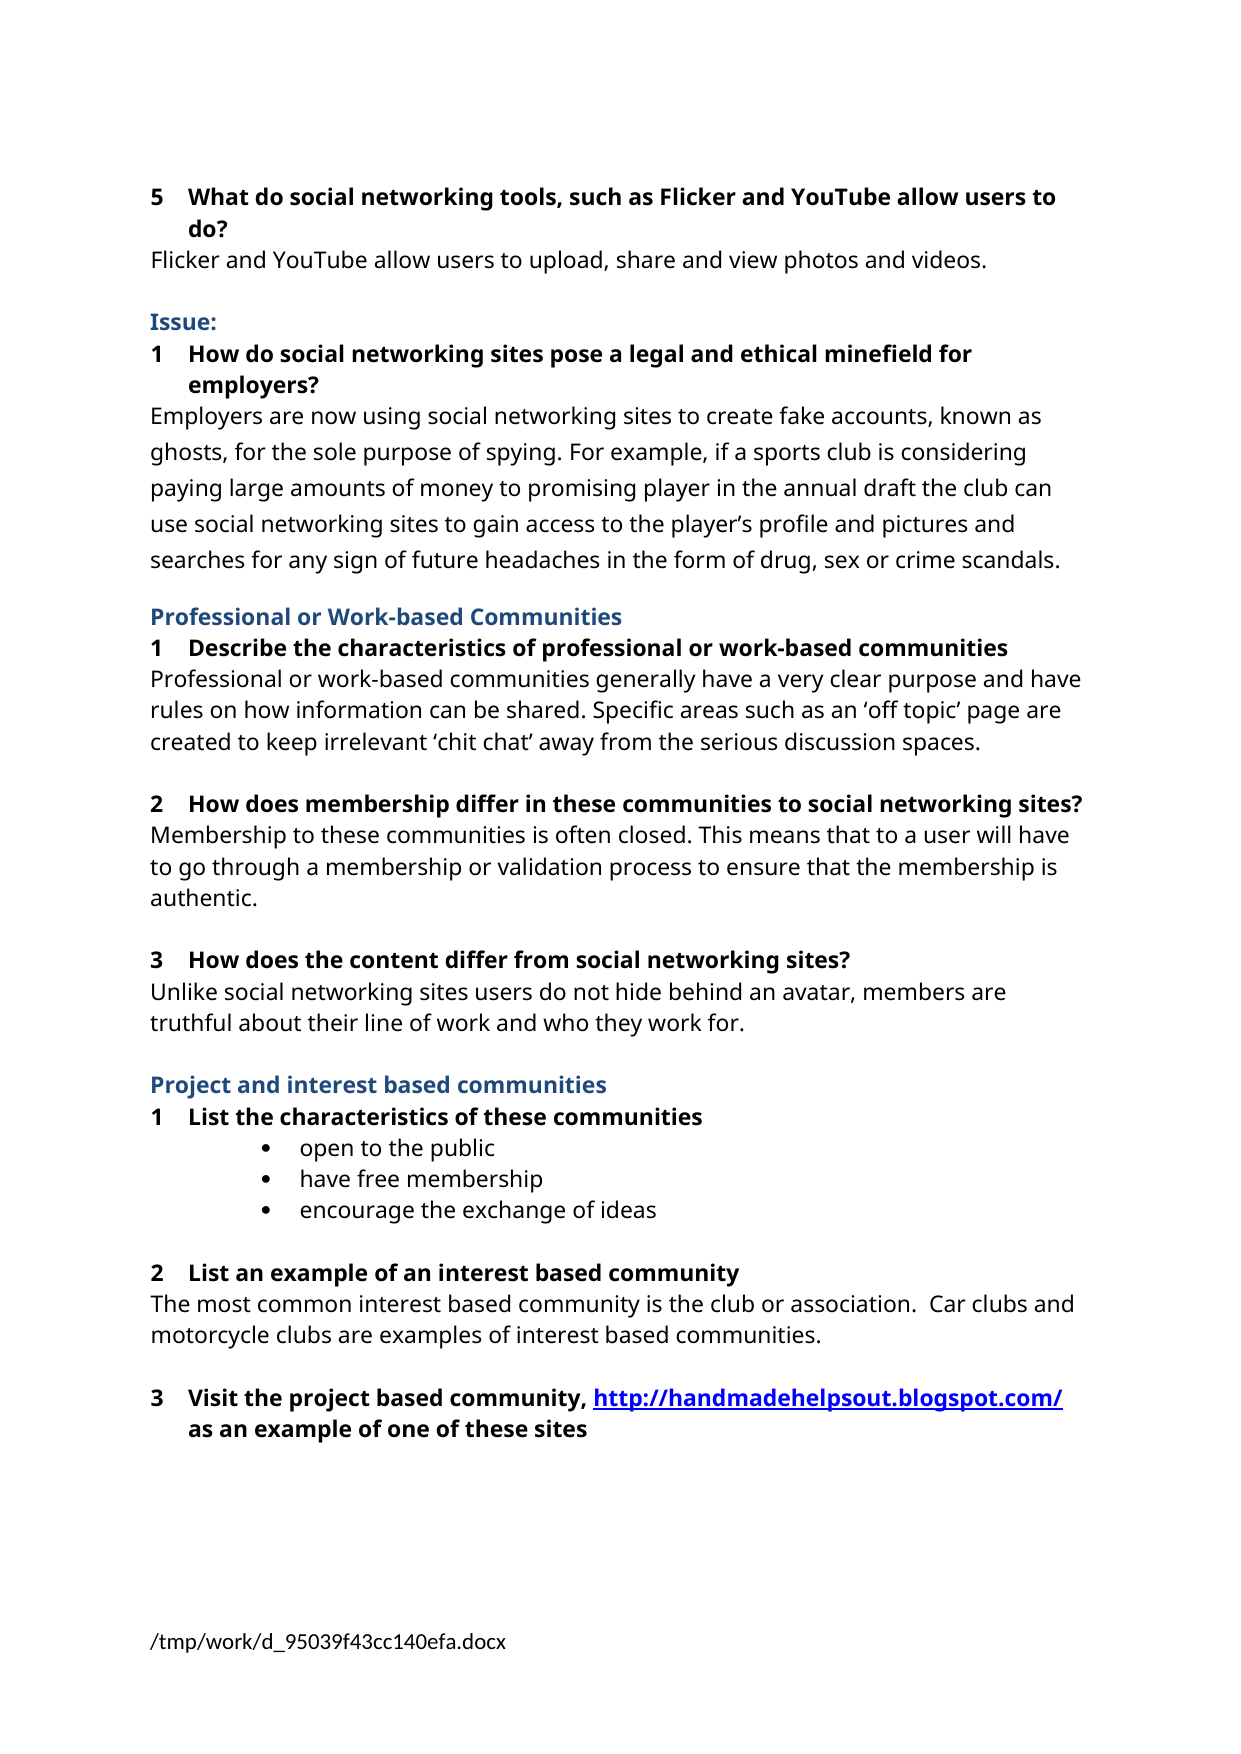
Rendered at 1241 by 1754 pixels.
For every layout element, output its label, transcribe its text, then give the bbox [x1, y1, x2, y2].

list encourage the exchange of ideas [262, 1194, 1090, 1226]
list The most common interest based community is the club or association. Car clubs and motorcycle clubs are examples of interest based communities. [150, 1288, 1090, 1351]
list have free membership [262, 1163, 1090, 1194]
list Visit the project based community, http://handmadehelpsout.blogspot.com/ as an example of one of these sites [150, 1382, 1090, 1444]
list How does membership differ in these communities to social networking sites? [150, 788, 1090, 819]
list Membership to these communities is often closed. This means that to a user will have to go through a membership or validation process to ensure that the membership is authentic. [150, 819, 1090, 913]
list How do social networking sites pose a legal and ethical minefield for employers? [150, 337, 1090, 400]
list Project and interest based communities [150, 1069, 1090, 1101]
list List an example of an interest based community [150, 1257, 1090, 1288]
list Describe the characteristics of professional or work-based communities [150, 632, 1090, 663]
list Issue: [150, 306, 1090, 337]
list Flicker and YouTube allow users to upload, share and view photos and videos. [150, 244, 1090, 275]
list open to the public [262, 1132, 1090, 1163]
list Employers are now using social networking sites to create fake accounts, known as ghosts, for the sole purpose of spying. For example, if a sports club is considering paying large amounts of money to promising player in the annual draft the club can use social networking sites to gain access to the player’s profile and pictures and searches for any sign of future headaches in the form of drug, sex or crime scandals. [150, 400, 1090, 575]
list Professional or work-based communities generally have a very clear purpose and have rules on how information can be shared. Specific areas such as an ‘off topic’ page are created to keep irrelevant ‘chit chat’ away from the serious discussion spaces. [150, 663, 1090, 757]
list Unlike social networking sites users do not hide behind an avatar, members are truthful about their line of work and who they work for. [150, 976, 1090, 1038]
list How does the content differ from social networking sites? [150, 944, 1090, 976]
list What do social networking tools, such as Flicker and YouTube allow users to do? [150, 181, 1090, 244]
list Professional or Work-based Communities [150, 601, 1090, 632]
list List the characteristics of these communities [150, 1101, 1090, 1132]
